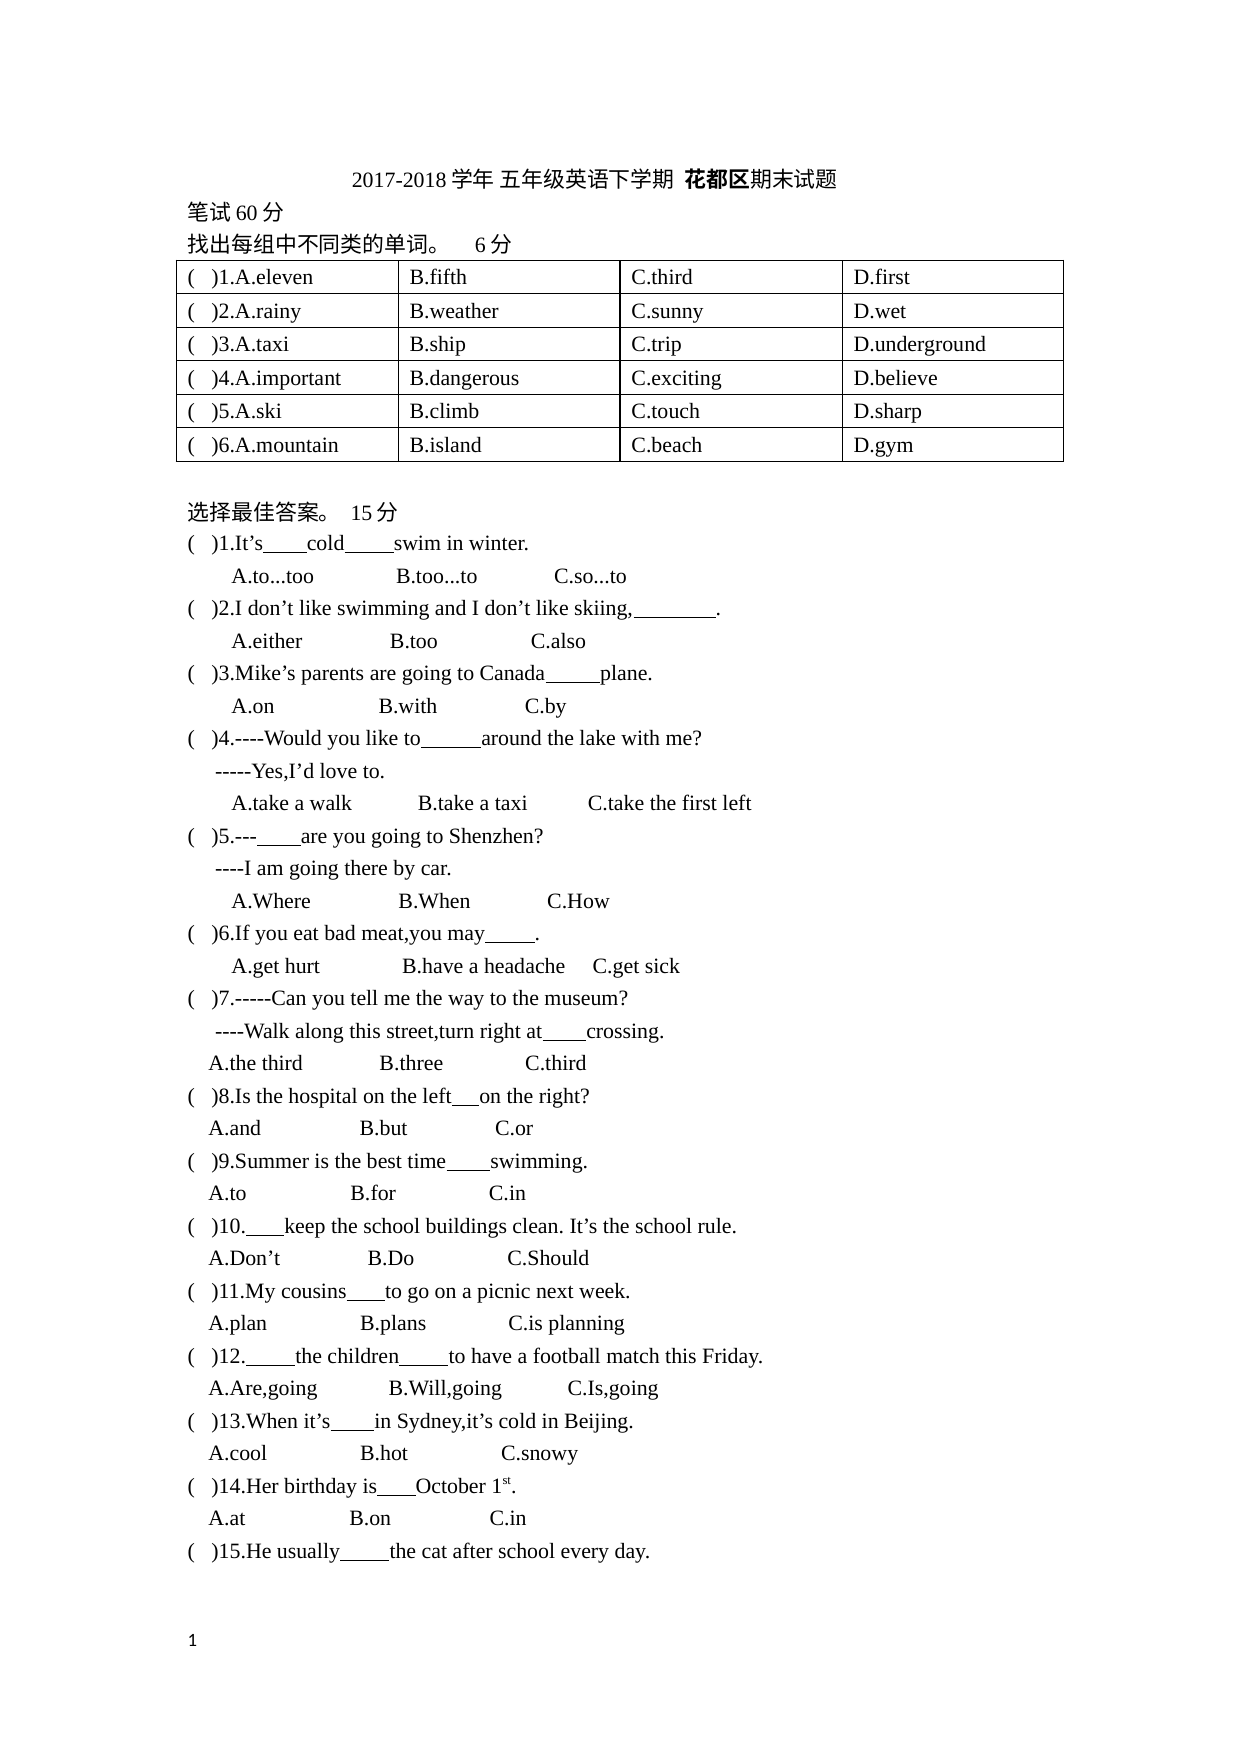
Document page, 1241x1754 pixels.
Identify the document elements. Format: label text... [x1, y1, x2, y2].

table_cell B.climb [399, 395, 619, 427]
list A.Are,going B.Will,going C.Is,going [187, 1372, 1053, 1404]
list -----Yes,I’d love to. [187, 754, 1053, 787]
table_cell B.weather [399, 294, 619, 327]
table_cell ( )2.A.rainy [177, 294, 398, 327]
list ----I am going there by car. [187, 852, 1053, 884]
table_cell ( )5.A.ski [177, 395, 398, 427]
list A.either B.too C.also [231, 624, 1053, 657]
list ( )2.I don’t like swimming and I don’t like skiing, . [187, 592, 1053, 624]
list ( )7.-----Can you tell me the way to the museum? [187, 982, 1053, 1014]
list ( )3.Mike’s parents are going to Canada plane. [187, 657, 1053, 689]
list A.cool B.hot C.snowy [187, 1437, 1053, 1469]
list ( )14.Her birthday is October 1st. [187, 1469, 1053, 1502]
list ( )6.If you eat bad meat,you may . [187, 917, 1053, 949]
table_cell D.wet [843, 294, 1063, 327]
table_cell B.ship [399, 328, 619, 360]
text 笔试60分 [187, 194, 1053, 227]
list ( )4.----Would you like to around the lake with me? [187, 722, 1053, 754]
table_cell B.island [399, 428, 619, 461]
table_cell D.believe [843, 361, 1063, 394]
table_cell D.sharp [843, 395, 1063, 427]
list A.Where B.When C.How [231, 884, 1053, 917]
list 选择最佳答案。 15分 [187, 494, 1053, 527]
list ( )5.--- are you going to Shenzhen? [187, 819, 1053, 852]
list A.the third B.three C.third [187, 1047, 1053, 1079]
list ( )10. keep the school buildings clean. It’s the school rule. [187, 1209, 1053, 1242]
table_cell ( )3.A.taxi [177, 328, 398, 360]
table_header D.first [843, 261, 1063, 293]
list ( )15.He usually the cat after school every day. [187, 1534, 1053, 1567]
table_cell C.sunny [621, 294, 842, 327]
table_cell ( )6.A.mountain [177, 428, 398, 461]
table_cell C.touch [621, 395, 842, 427]
list 找出每组中不同类的单词。 6分 [187, 227, 1053, 259]
list ( )13.When it’s in Sydney,it’s cold in Beijing. [187, 1404, 1053, 1437]
list A.on B.with C.by [231, 689, 1053, 722]
table_cell D.underground [843, 328, 1063, 360]
list ----Walk along this street,turn right at crossing. [187, 1014, 1053, 1047]
table_header ( )1.A.eleven [177, 261, 398, 293]
list ( )11.My cousins to go on a picnic next week. [187, 1274, 1053, 1307]
table_header B.fifth [399, 261, 619, 293]
list A.at B.on C.in [187, 1502, 1053, 1534]
list A.plan B.plans C.is planning [187, 1307, 1053, 1339]
table_cell ( )4.A.important [177, 361, 398, 394]
list A.get hurt B.have a headache C.get sick [231, 949, 1053, 982]
list A.to B.for C.in [187, 1177, 1053, 1209]
list ( )8.Is the hospital on the left on the right? [187, 1079, 1053, 1112]
list A.to...too B.too...to C.so...to [231, 559, 1053, 592]
table_cell C.exciting [621, 361, 842, 394]
table_header C.third [621, 261, 842, 293]
list A.take a walk B.take a taxi C.take the first left [187, 787, 1053, 819]
list ( )12. the children to have a football match this Friday. [187, 1339, 1053, 1372]
list ( )1.It’s cold swim in winter. [187, 527, 1053, 559]
list A.Don’t B.Do C.Should [187, 1242, 1053, 1274]
table_cell C.beach [621, 428, 842, 461]
text 2017-2018学年 五年级英语下学期 花都区期末试题 [187, 162, 1053, 194]
list A.and B.but C.or [187, 1112, 1053, 1144]
table_cell B.dangerous [399, 361, 619, 394]
table_cell C.trip [621, 328, 842, 360]
table_cell D.gym [843, 428, 1063, 461]
list ( )9.Summer is the best time swimming. [187, 1144, 1053, 1177]
